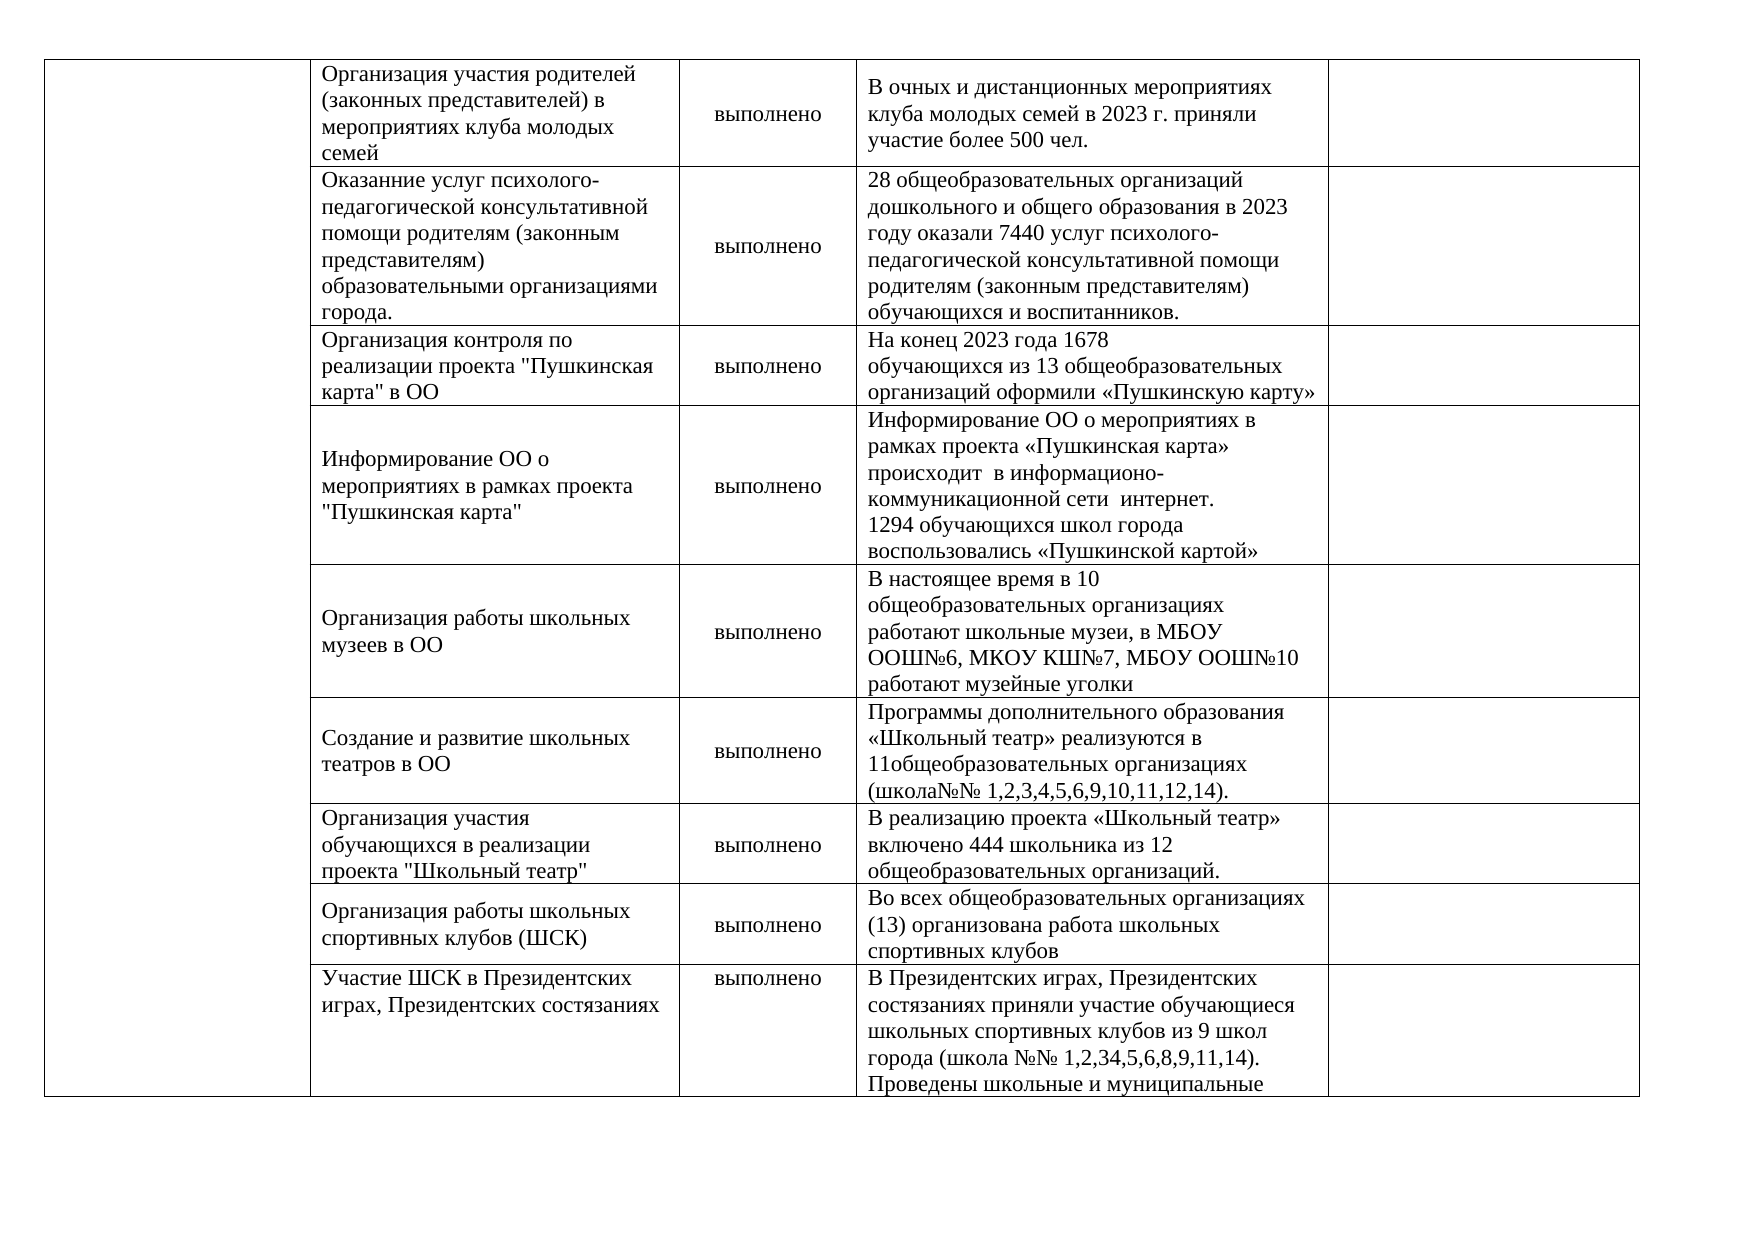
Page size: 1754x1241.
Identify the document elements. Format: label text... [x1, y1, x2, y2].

table_cell Организация участия обучающихся в реализации проекта "Школьный театр" [311, 804, 679, 883]
table_cell В реализацию проекта «Школьный театр» включено 444 школьника из 12 общеобразовательных организаций. [857, 804, 1328, 883]
table_cell выполнено [680, 698, 856, 803]
table_cell [1329, 804, 1639, 883]
table_cell Организация контроля по реализации проекта "Пушкинская карта" в ОО [311, 326, 679, 405]
table_cell выполнено [680, 965, 856, 1096]
table_cell 28 общеобразовательных организаций дошкольного и общего образования в 2023 году оказали 7440 услуг психолого-педагогической консультативной помощи родителям (законным представителям) обучающихся и воспитанников. [857, 167, 1328, 325]
table_cell В настоящее время в 10 общеобразовательных организациях работают школьные музеи, в МБОУ ООШ№6, МКОУ КШ№7, МБОУ ООШ№10 работают музейные уголки [857, 565, 1328, 697]
table_cell Программы дополнительного образования «Школьный театр» реализуются в 11общеобразовательных организациях (школа№№ 1,2,3,4,5,6,9,10,11,12,14). [857, 698, 1328, 803]
table_cell На конец 2023 года 1678 обучающихся из 13 общеобразовательных организаций оформили «Пушкинскую карту» [857, 326, 1328, 405]
table_cell [1329, 698, 1639, 803]
table_cell В очных и дистанционных мероприятиях клуба молодых семей в 2023 г. приняли участие более 500 чел. [857, 60, 1328, 166]
table_cell Организация участия родителей (законных представителей) в мероприятиях клуба молодых семей [311, 60, 679, 166]
table_cell выполнено [680, 167, 856, 325]
table_cell [1329, 565, 1639, 697]
table_cell выполнено [680, 884, 856, 963]
table_cell [1329, 326, 1639, 405]
table_cell выполнено [680, 326, 856, 405]
table_cell выполнено [680, 60, 856, 166]
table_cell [857, 965, 1328, 1096]
table_cell [1329, 965, 1639, 1096]
table_cell Во всех общеобразовательных организациях (13) организована работа школьных спортивных клубов [857, 884, 1328, 963]
table_cell [1329, 406, 1639, 564]
table_cell Информирование ОО о мероприятиях в рамках проекта «Пушкинская карта» происходит в информационо-коммуникационной сети интернет. 1294 обучающихся школ города воспользовались «Пушкинской картой» [857, 406, 1328, 564]
table_cell выполнено [680, 406, 856, 564]
table_cell [1329, 167, 1639, 325]
table_cell выполнено [680, 804, 856, 883]
table_cell выполнено [680, 565, 856, 697]
table_cell Оказанние услуг психолого-педагогической консультативной помощи родителям (законным представителям) образовательными организациями города. [311, 167, 679, 325]
table_cell Создание и развитие школьных театров в ОО [311, 698, 679, 803]
table_cell Информирование ОО о мероприятиях в рамках проекта "Пушкинская карта" [311, 406, 679, 564]
table_cell [1329, 884, 1639, 963]
table_cell [1329, 60, 1639, 166]
table_cell Организация работы школьных спортивных клубов (ШСК) [311, 884, 679, 963]
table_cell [311, 965, 679, 1096]
table_cell Организация работы школьных музеев в ОО [311, 565, 679, 697]
